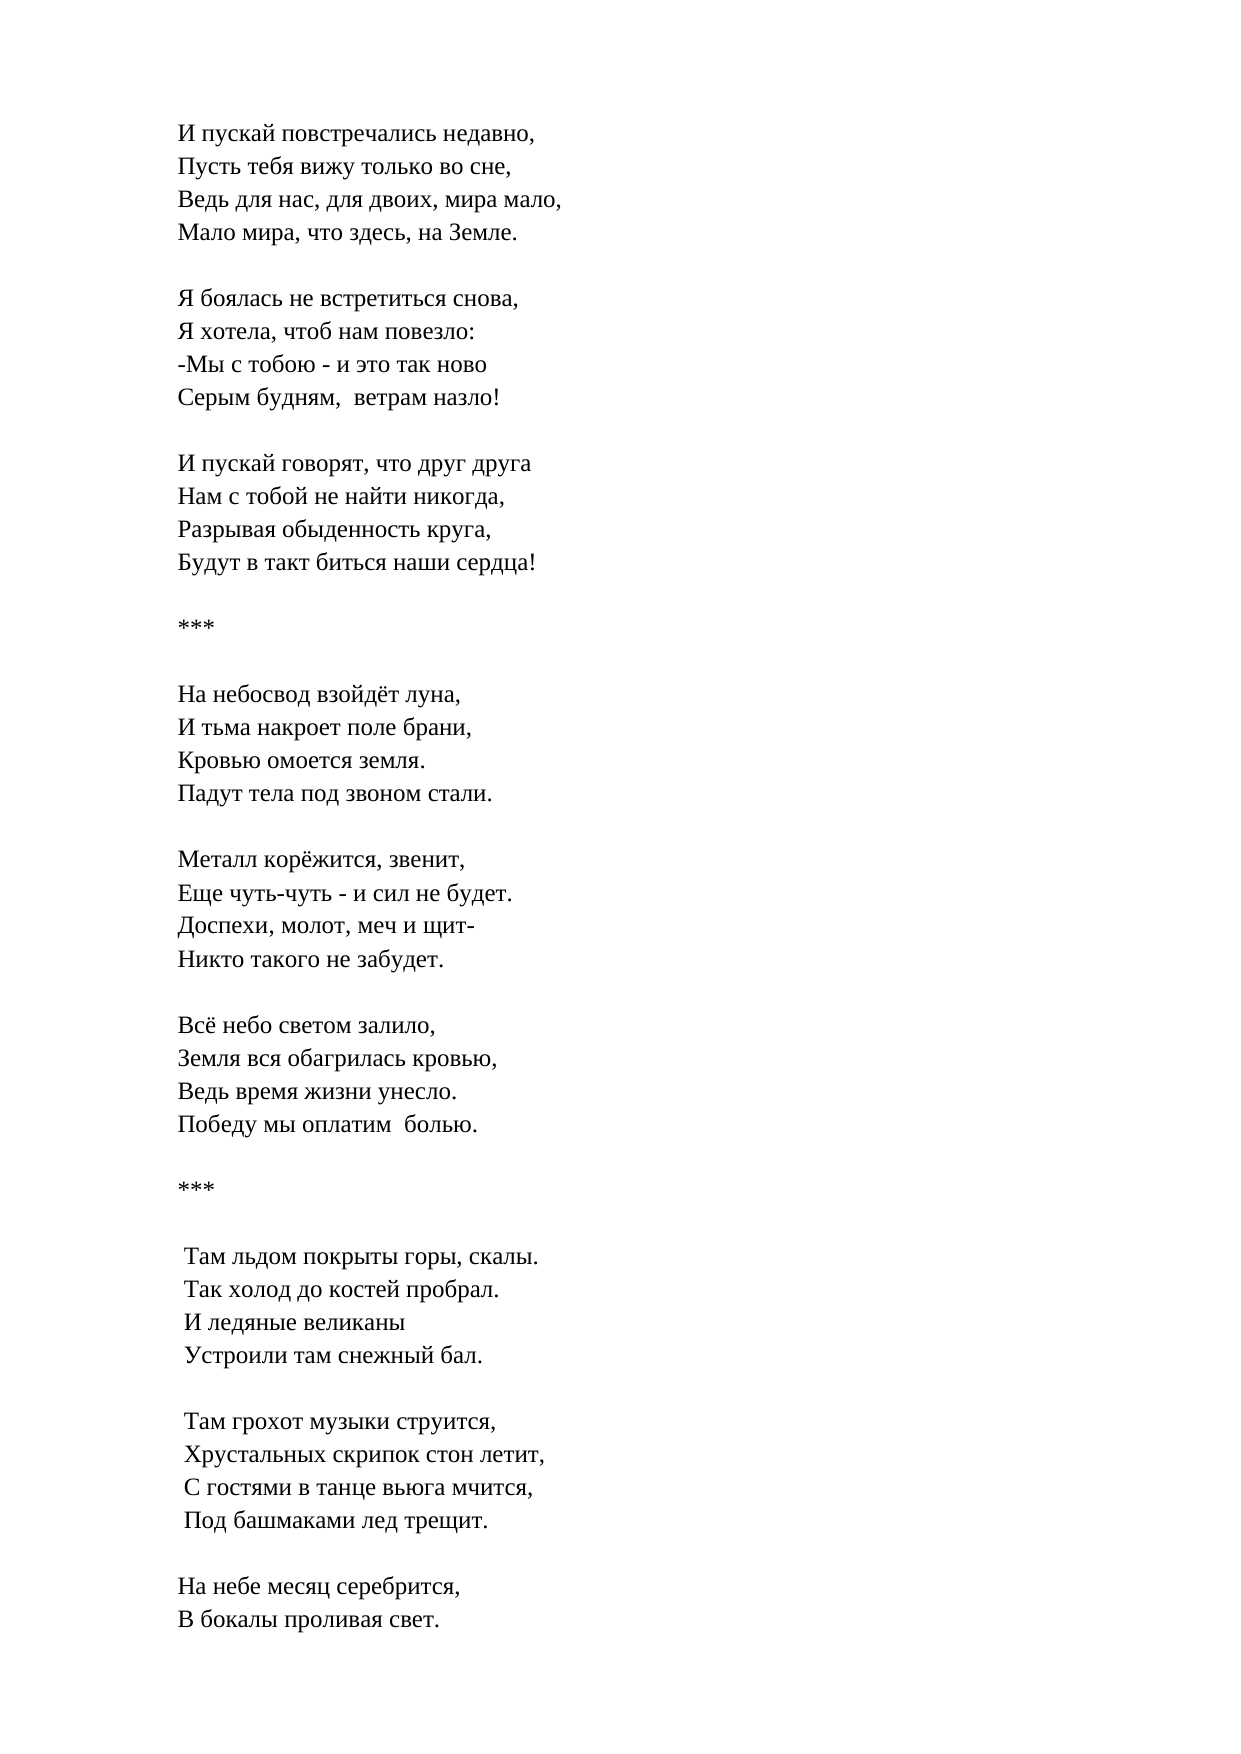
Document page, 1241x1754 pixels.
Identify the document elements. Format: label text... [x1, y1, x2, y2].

text Мало мира, что здесь, на Земле. [177, 217, 1152, 246]
text И пускай повстречались недавно, [177, 118, 1152, 147]
text Я хотела, чтоб нам повезло: [177, 316, 1152, 345]
text -Мы с тобою - и это так ново [177, 349, 1152, 378]
text Там льдом покрыты горы, скалы. Так холод до костей пробрал. И ледяные великаны Устроили там снежный бал. Там грохот музыки струится, Хрустальных скрипок стон летит, С гостями в танце вьюга мчится, Под башмаками лед трещит. [177, 1208, 1152, 1534]
text В бокалы проливая свет. [177, 1604, 1152, 1633]
text *** [177, 613, 1152, 642]
text На небе месяц серебрится, [177, 1571, 1152, 1600]
text Я боялась не встретиться снова, [177, 283, 1152, 312]
text Разрывая обыденность круга, [177, 514, 1152, 543]
text И пускай говорят, что друг друга [177, 448, 1152, 477]
text Пусть тебя вижу только во сне, [177, 151, 1152, 180]
text Будут в такт биться наши сердца! [177, 547, 1152, 576]
text На небосвод взойдёт луна, И тьма накроет поле брани, Кровью омоется земля. Падут тела под звоном стали. Металл корёжится, звенит, Еще чуть-чуть - и сил не будет. Доспехи, молот, меч и щит- Никто такого не забудет. Всё небо светом залило, Земля вся обагрилась кровью, Ведь время жизни унесло. Победу мы оплатим болью. [177, 679, 1152, 1137]
text Серым будням, ветрам назло! [177, 382, 1152, 411]
text *** [177, 1175, 1152, 1203]
text Нам с тобой не найти никогда, [177, 481, 1152, 510]
text Ведь для нас, для двоих, мира мало, [177, 184, 1152, 213]
